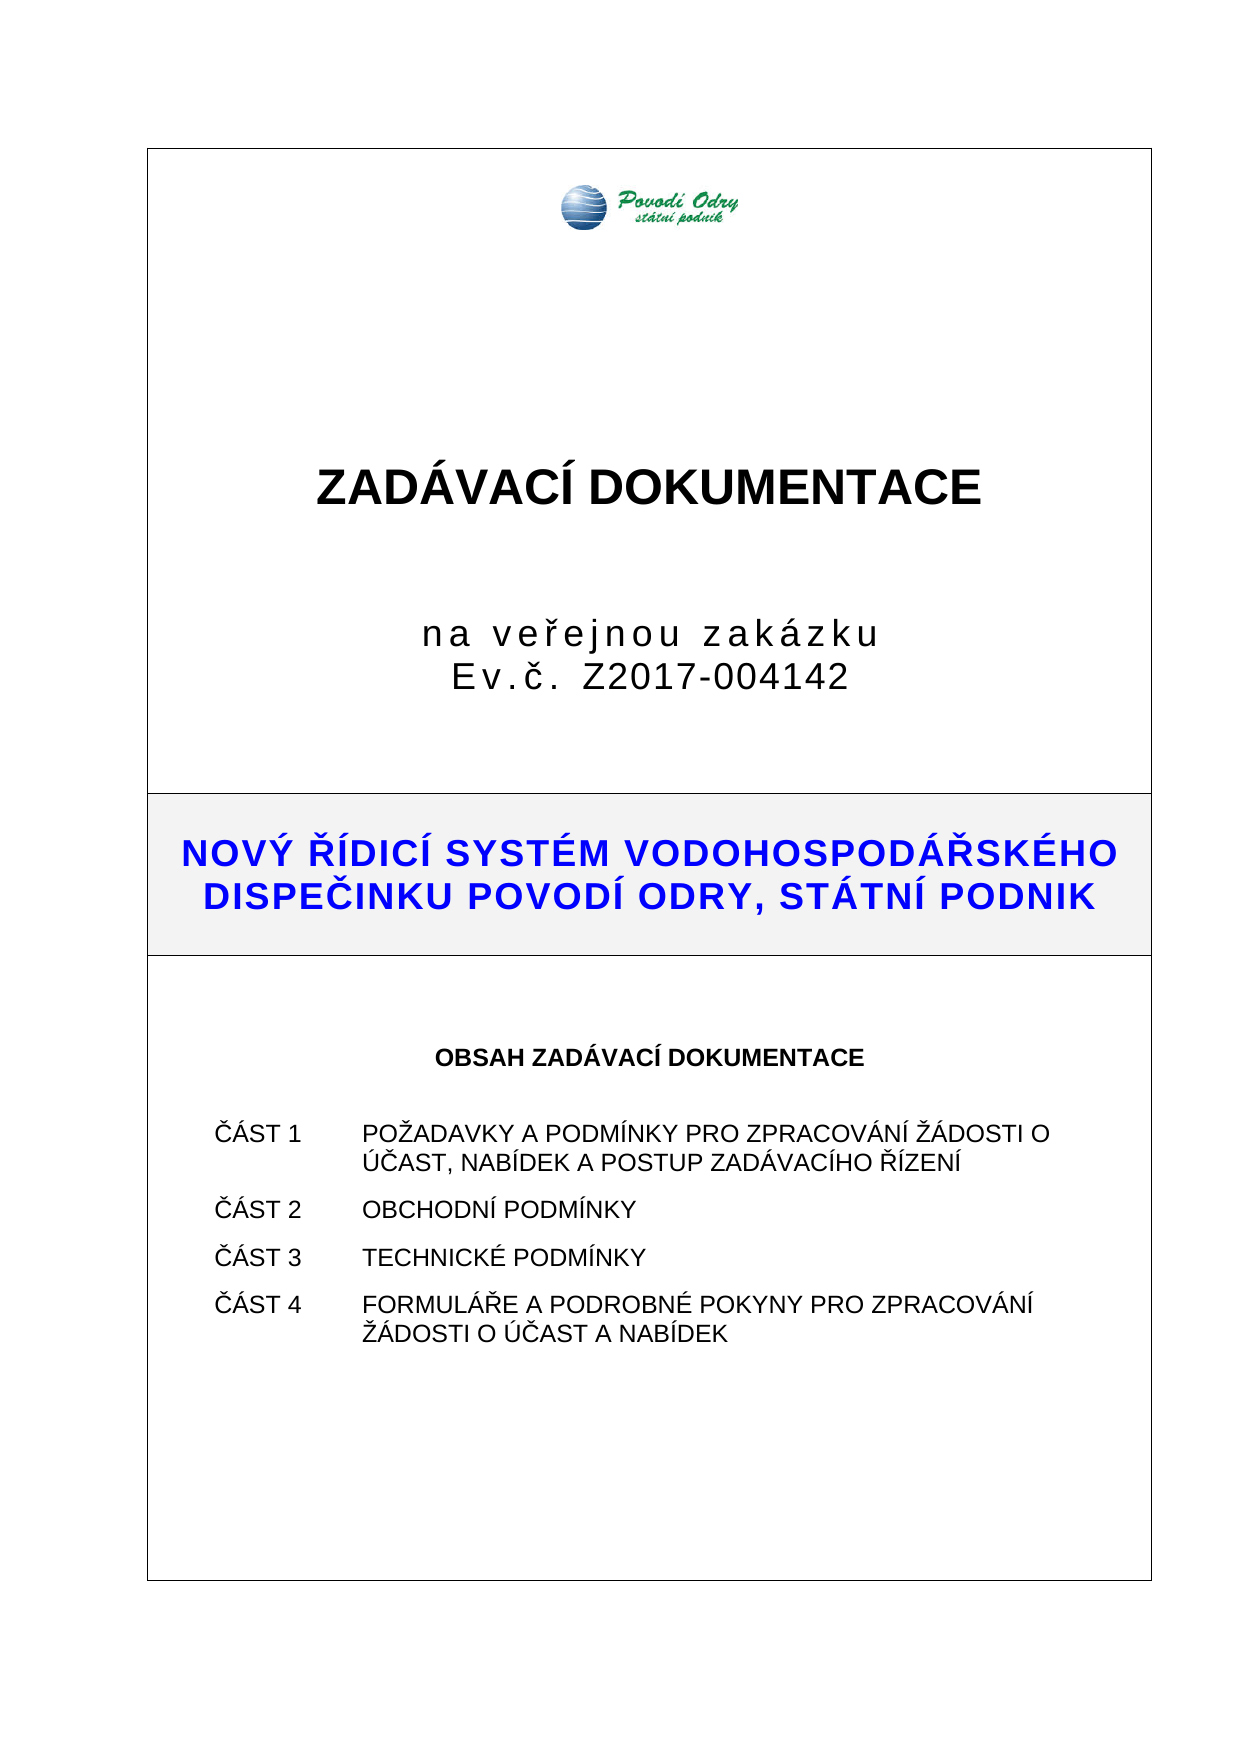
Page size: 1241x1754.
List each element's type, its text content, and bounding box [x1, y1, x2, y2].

picture [561, 185, 738, 230]
table_cell obsah zadávací dokumentace Část 1 požadavky a podmínky pro zpracování žádosti o účast, nabídek a postup zadávacího řízení část 2 obchodní podmínky část 3 technické podmínky Část 4 Formuláře a podrobné pokyny pro zpracování žádosti o účast a nabídek [148, 956, 1151, 1580]
table_cell Nový řídicí systém vodohospodářského dispečinku Povodí Odry, státní podnik [148, 794, 1151, 955]
table_header [148, 149, 1151, 266]
table_cell ZADÁVACÍ DOKUMENTACE na veřejnou zakázku Ev.č. Z2017-004142 [148, 266, 1151, 793]
